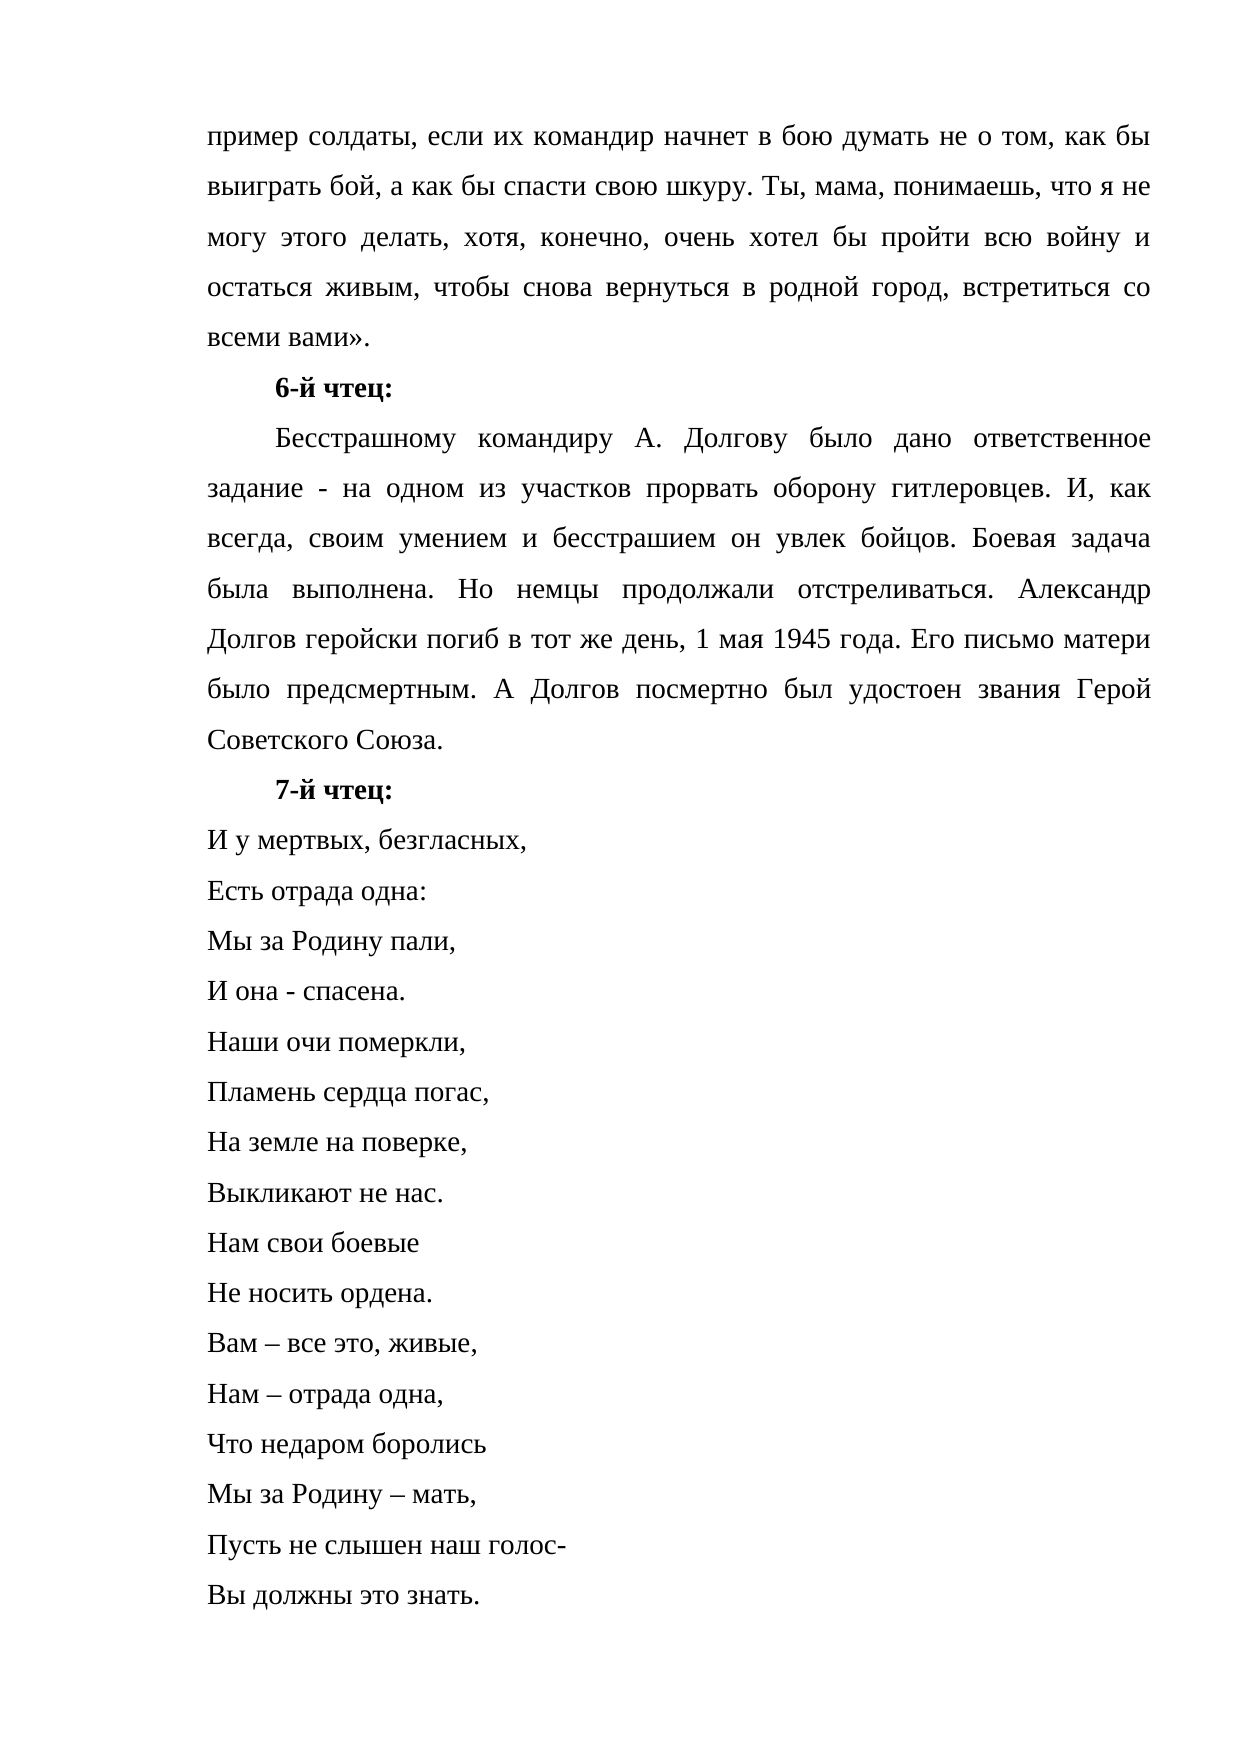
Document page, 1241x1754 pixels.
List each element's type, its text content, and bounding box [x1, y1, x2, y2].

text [207, 118, 1152, 353]
text Есть отрада одна: [207, 873, 1152, 906]
text Мы за Родину пали, [207, 923, 1152, 957]
text Пусть не слышен наш голос- [207, 1527, 1152, 1560]
text Наши очи померкли, [207, 1024, 1152, 1057]
text На земле на поверке, [207, 1124, 1152, 1158]
text Бесстрашному командиру А. Долгову было дано ответственное задание - на одном из участков прорвать оборону гитлеровцев. И, как всегда, своим умением и бесстрашием он увлек бойцов. Боевая задача была выполнена. Но немцы продолжали отстреливаться. Александр Долгов геройски погиб в тот же день, 1 мая 1945 года. Его письмо матери было предсмертным. А Долгов посмертно был удостоен звания Герой Советского Союза. [207, 420, 1152, 755]
text 6-й чтец: [207, 370, 1152, 403]
text Пламень сердца погас, [207, 1074, 1152, 1108]
text И у мертвых, безгласных, [207, 822, 1152, 856]
text Мы за Родину – мать, [207, 1477, 1152, 1510]
text 7-й чтец: [207, 772, 1152, 806]
text Выкликают не нас. [207, 1175, 1152, 1208]
text И она - спасена. [207, 973, 1152, 1007]
text Нам свои боевые [207, 1225, 1152, 1258]
text Вы должны это знать. [207, 1577, 1152, 1611]
text Не носить ордена. [207, 1275, 1152, 1309]
text Что недаром боролись [207, 1426, 1152, 1460]
text Вам – все это, живые, [207, 1326, 1152, 1359]
text Нам – отрада одна, [207, 1376, 1152, 1409]
